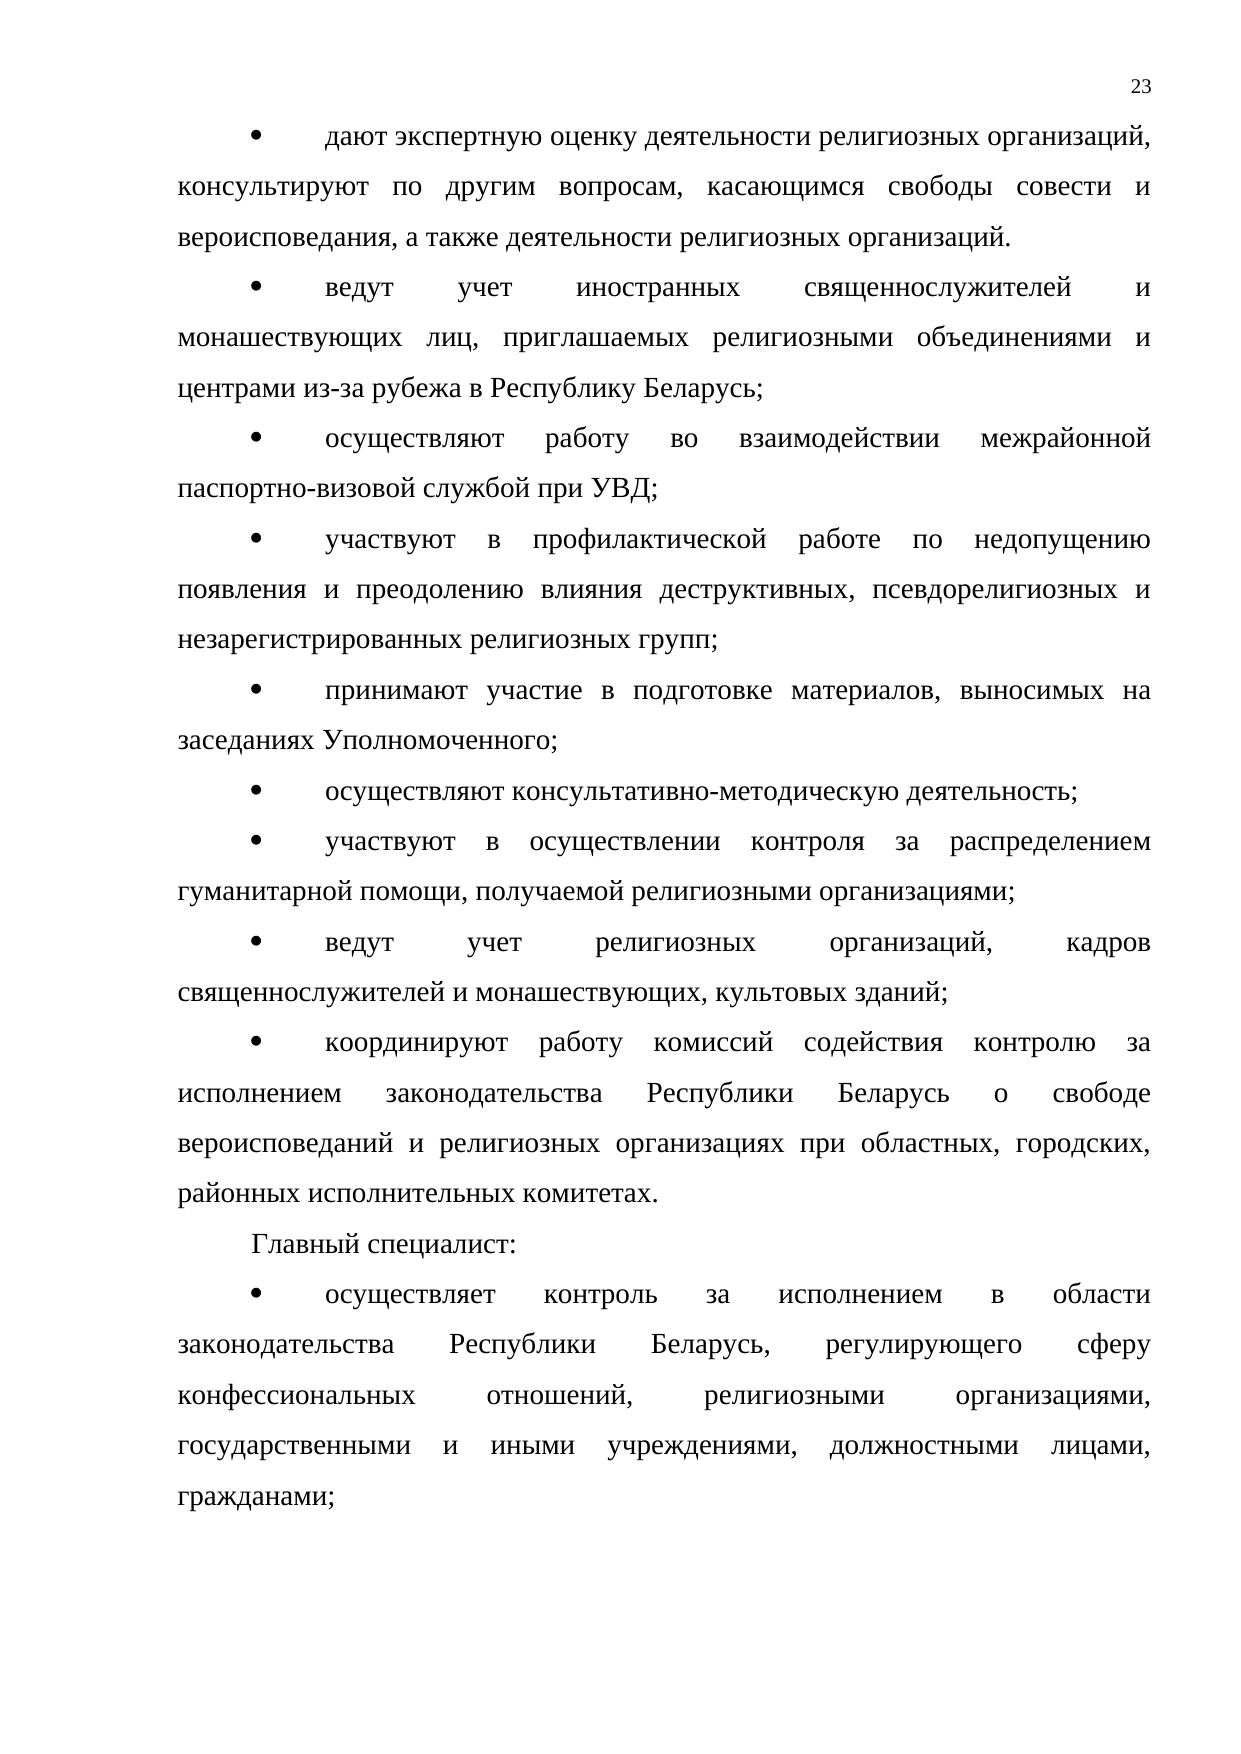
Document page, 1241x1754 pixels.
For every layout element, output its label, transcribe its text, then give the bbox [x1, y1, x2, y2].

list осуществляют работу во взаимодействии межрайонной паспортно-визовой службой при УВД; [177, 420, 1152, 504]
list осуществляет контроль за исполнением в области законодательства Республики Беларусь, регулирующего сферу конфессиональных отношений, религиозными организациями, государственными и иными учреждениями, должностными лицами, гражданами; [177, 1276, 1152, 1511]
list принимают участие в подготовке материалов, выносимых на заседаниях Уполномоченного; [177, 672, 1152, 756]
list координируют работу комиссий содействия контролю за исполнением законодательства Республики Беларусь о свободе вероисповеданий и религиозных организациях при областных, городских, районных исполнительных комитетах. [177, 1024, 1152, 1209]
list ведут учет религиозных организаций, кадров священнослужителей и монашествующих, культовых зданий; [177, 924, 1152, 1008]
list дают экспертную оценку деятельности религиозных организаций, консультируют по другим вопросам, касающимся свободы совести и вероисповедания, а также деятельности религиозных организаций. [177, 118, 1152, 252]
list осуществляют консультативно-методическую деятельность; [177, 773, 1152, 806]
list участвуют в осуществлении контроля за распределением гуманитарной помощи, получаемой религиозными организациями; [177, 823, 1152, 907]
list участвуют в профилактической работе по недопущению появления и преодолению влияния деструктивных, псевдорелигиозных и незарегистрированных религиозных групп; [177, 521, 1152, 655]
list ведут учет иностранных священнослужителей и монашествующих лиц, приглашаемых религиозными объединениями и центрами из-за рубежа в Республику Беларусь; [177, 269, 1152, 403]
text Главный специалист: [177, 1226, 1152, 1259]
